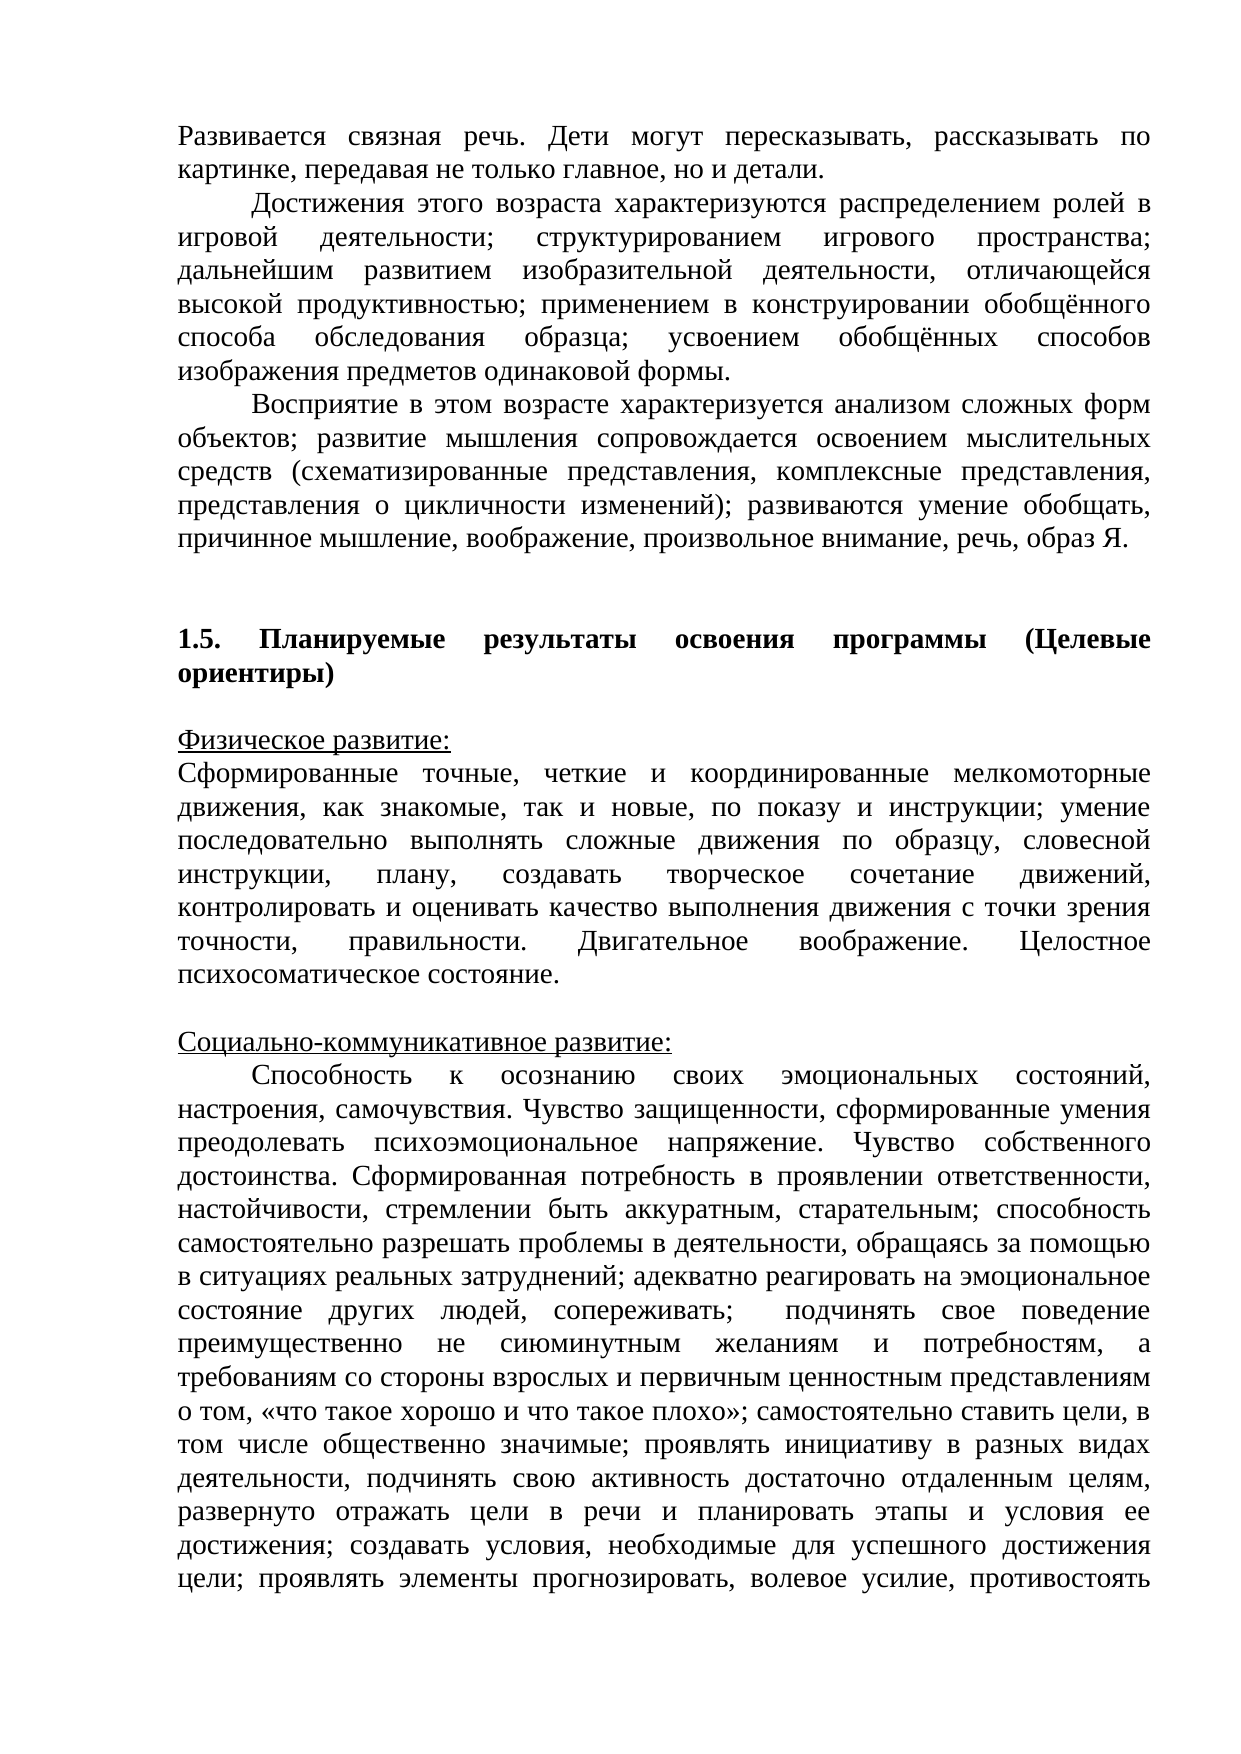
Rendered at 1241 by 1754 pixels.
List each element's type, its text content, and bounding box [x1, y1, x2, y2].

text 1.5. Планируемые результаты освоения программы (Целевые ориентиры) [177, 621, 1152, 688]
text Физическое развитие: [177, 722, 1152, 755]
text Социально-коммуникативное развитие: [177, 1024, 1152, 1057]
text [177, 1057, 1152, 1594]
text Восприятие в этом возрасте характеризуется анализом сложных форм объектов; развитие мышления сопровождается освоением мыслительных средств (схематизированные представления, комплексные представления, представления о цикличности изменений); развиваются умение обобщать, причинное мышление, воображение, произвольное внимание, речь, образ Я. [177, 386, 1152, 554]
text Развивается связная речь. Дети могут пересказывать, рассказывать по картинке, передавая не только главное, но и детали. [177, 118, 1152, 185]
text Сформированные точные, четкие и координированные мелкомоторные движения, как знакомые, так и новые, по показу и инструкции; умение последовательно выполнять сложные движения по образцу, словесной инструкции, плану, создавать творческое сочетание движений, контролировать и оценивать качество выполнения движения с точки зрения точности, правильности. Двигательное воображение. Целостное психосоматическое состояние. [177, 755, 1152, 990]
text Достижения этого возраста характеризуются распределением ролей в игровой деятельности; структурированием игрового пространства; дальнейшим развитием изобразительной деятельности, отличающейся высокой продуктивностью; применением в конструировании обобщённого способа обследования образца; усвоением обобщённых способов изображения предметов одинаковой формы. [177, 185, 1152, 386]
